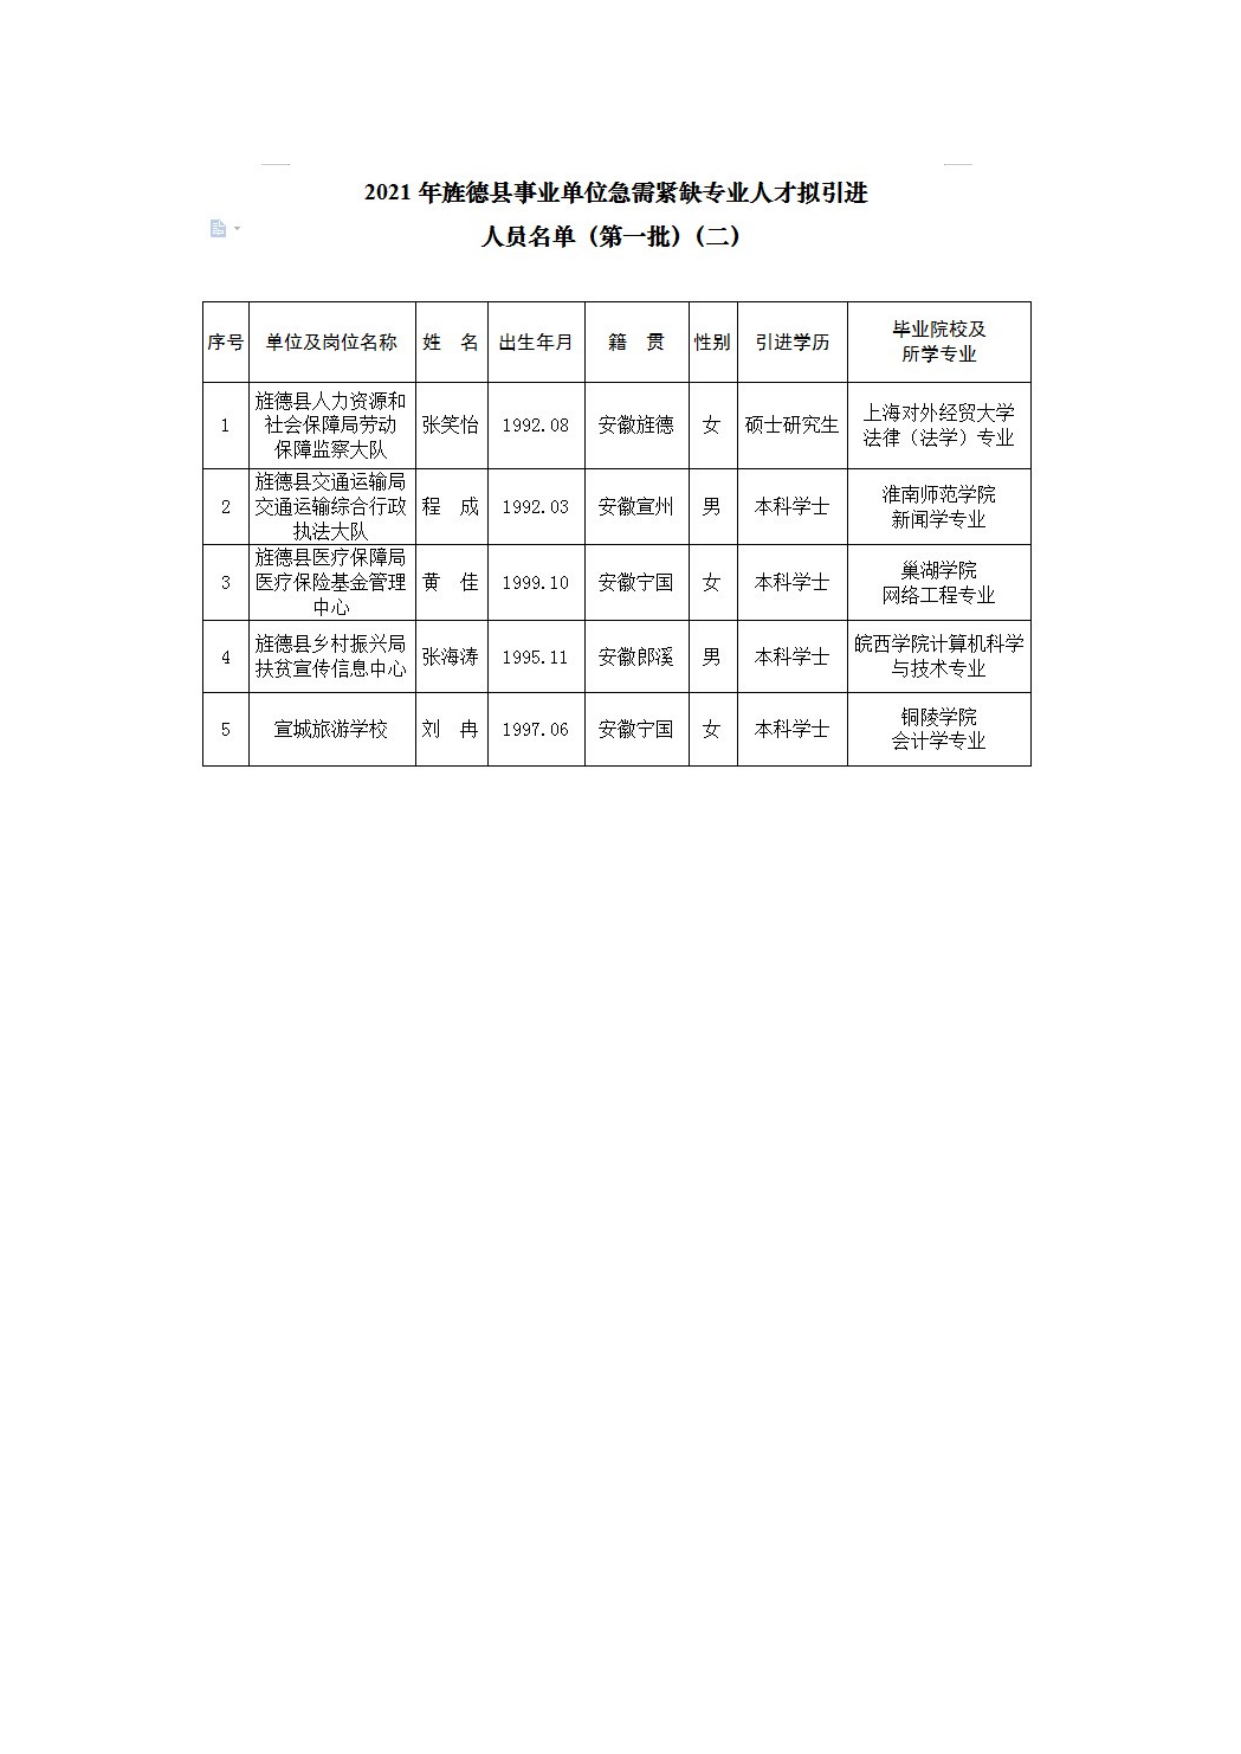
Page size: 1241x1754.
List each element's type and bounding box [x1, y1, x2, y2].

picture [187, 164, 1053, 801]
